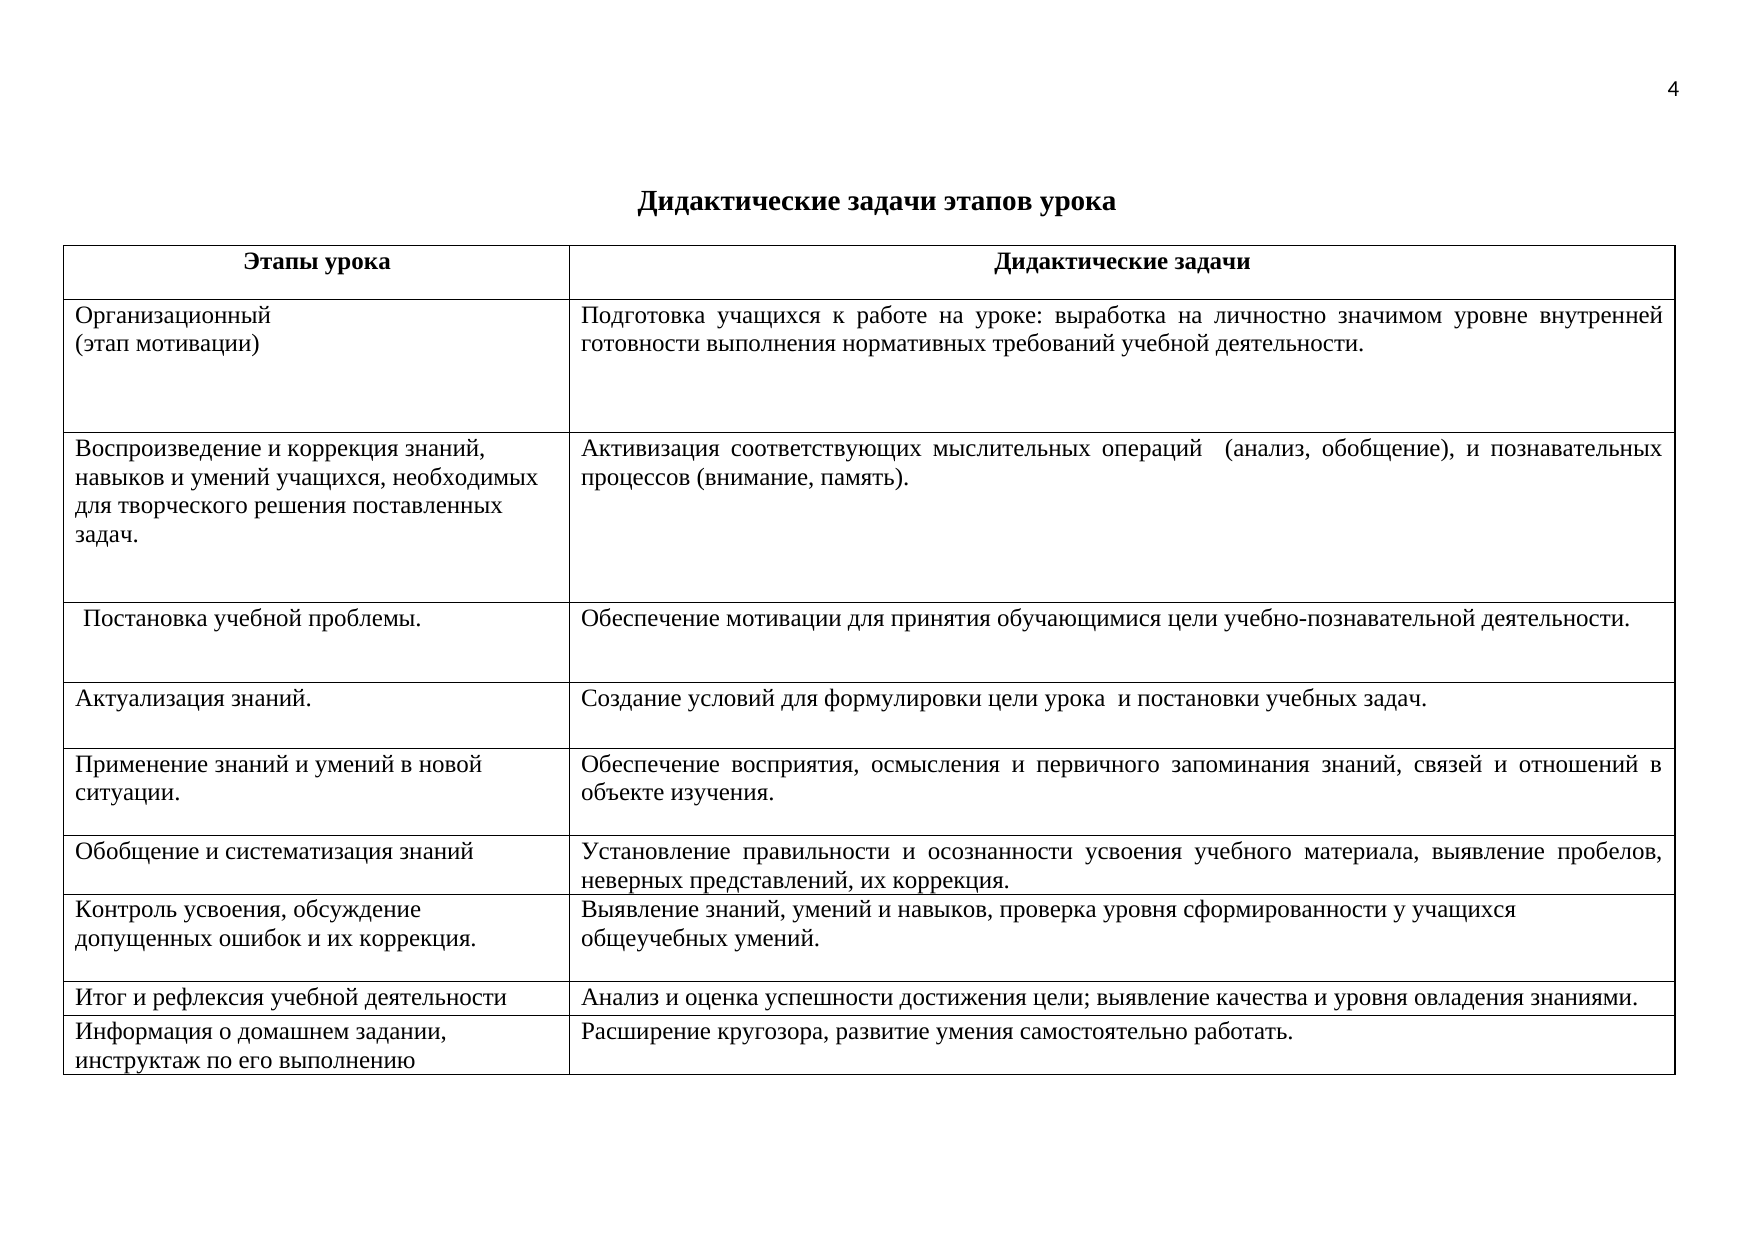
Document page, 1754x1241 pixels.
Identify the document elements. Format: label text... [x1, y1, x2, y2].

table_cell Расширение кругозора, развитие умения самостоятельно работать. [570, 1016, 1674, 1074]
table_cell Обобщение и систематизация знаний [64, 836, 569, 893]
table_cell Контроль усвоения, обсуждение допущенных ошибок и их коррекция. [64, 895, 569, 981]
table_cell Обеспечение восприятия, осмысления и первичного запоминания знаний, связей и отношений в объекте изучения. [570, 749, 1674, 835]
table_cell Актуализация знаний. [64, 683, 569, 748]
table_cell Информация о домашнем задании, инструктаж по его выполнению [64, 1016, 569, 1074]
table_cell Обеспечение мотивации для принятия обучающимися цели учебно-познавательной деятельности. [570, 603, 1674, 682]
table_cell Выявление знаний, умений и навыков, проверка уровня сформированности у учащихся общеучебных умений. [570, 895, 1674, 981]
table_header Этапы урока [64, 246, 569, 299]
table_cell Создание условий для формулировки цели урока и постановки учебных задач. [570, 683, 1674, 748]
table_cell Анализ и оценка успешности достижения цели; выявление качества и уровня овладения знаниями. [570, 982, 1674, 1015]
table_cell Установление правильности и осознанности усвоения учебного материала, выявление пробелов, неверных представлений, их коррекция. [570, 836, 1674, 893]
table_cell Подготовка учащихся к работе на уроке: выработка на личностно значимом уровне внутренней готовности выполнения нормативных требований учебной деятельности. [570, 300, 1674, 432]
table_cell Итог и рефлексия учебной деятельности [64, 982, 569, 1015]
table_cell Воспроизведение и коррекция знаний, навыков и умений учащихся, необходимых для творческого решения поставленных задач. [64, 433, 569, 602]
table_cell Организационный (этап мотивации) [64, 300, 569, 432]
table_cell Активизация соответствующих мыслительных операций (анализ, обобщение), и познавательных процессов (внимание, память). [570, 433, 1674, 602]
text Дидактические задачи этапов урока [75, 183, 1679, 216]
table_cell Постановка учебной проблемы. [64, 603, 569, 682]
table_cell Применение знаний и умений в новой ситуации. [64, 749, 569, 835]
table_header Дидактические задачи [570, 246, 1674, 299]
